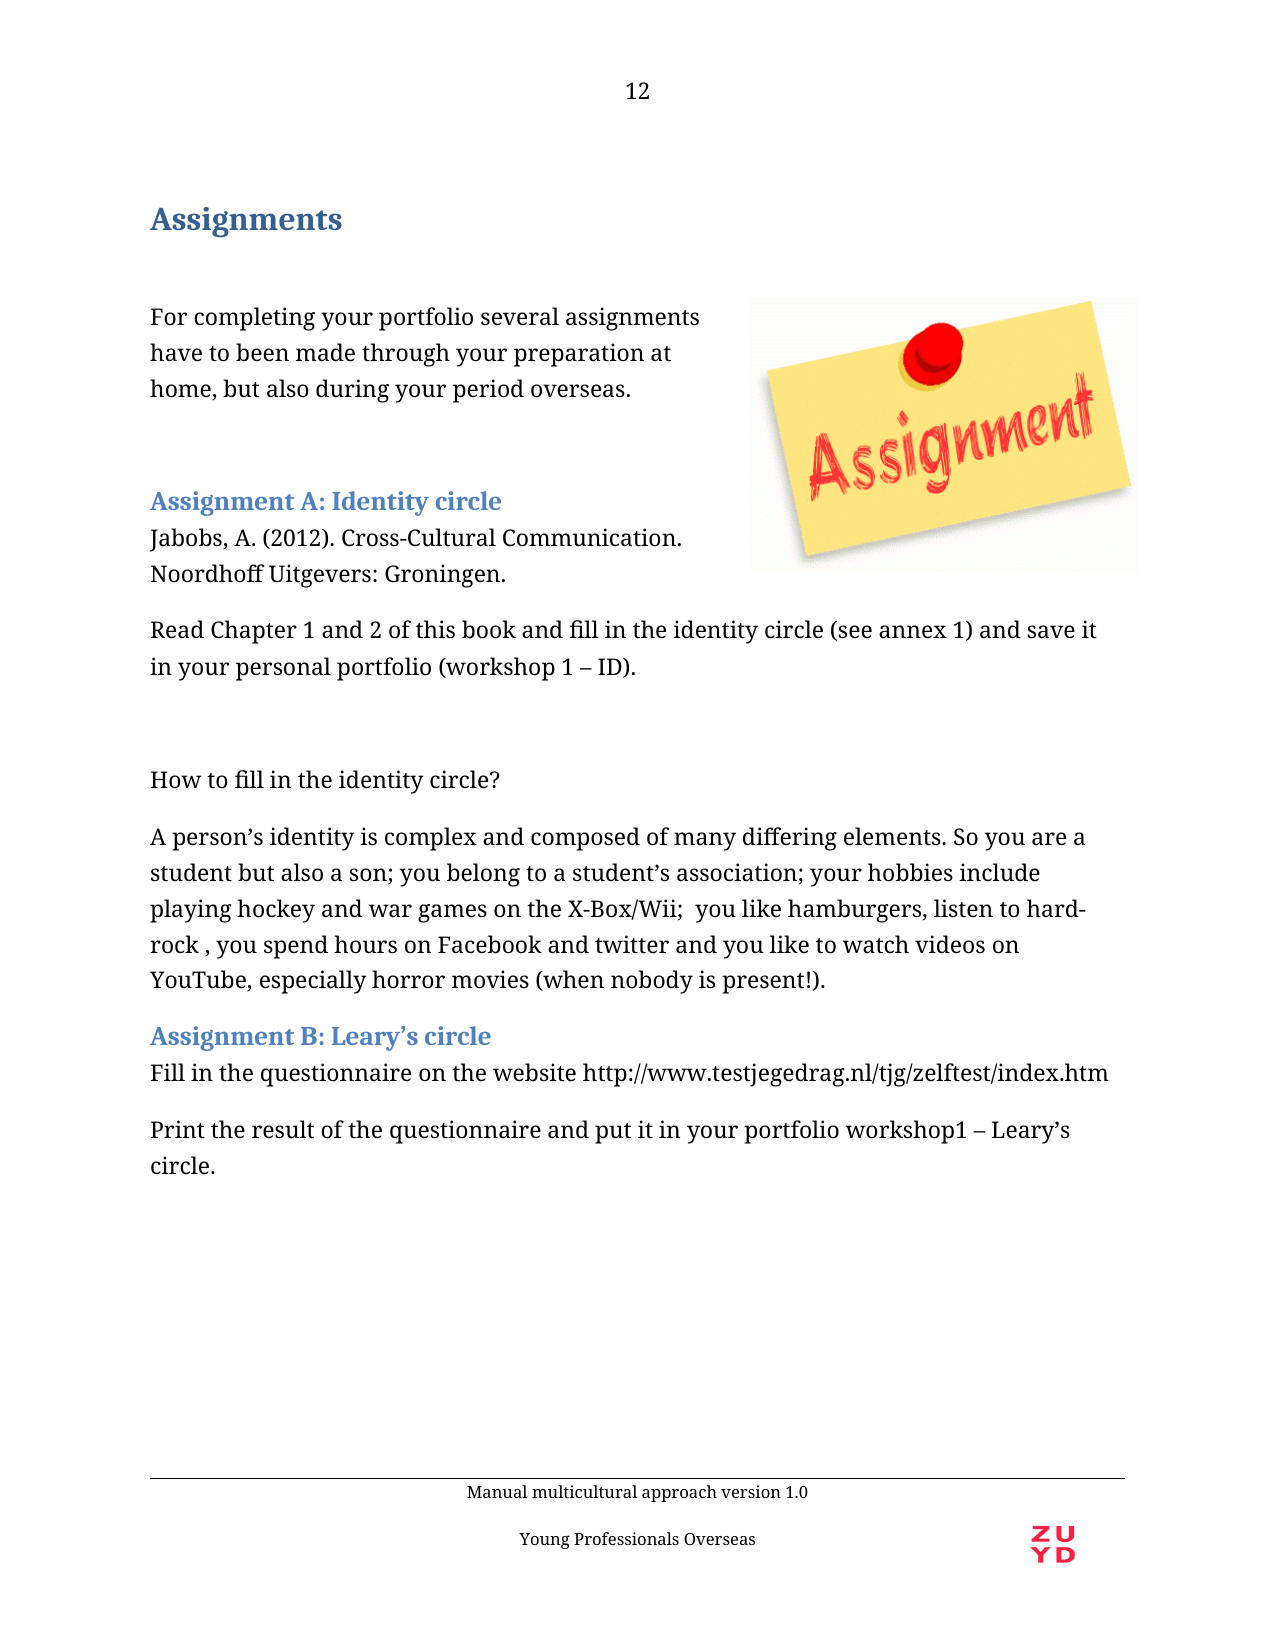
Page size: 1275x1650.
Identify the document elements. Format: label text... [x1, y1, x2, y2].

subtitle Assignment A: Identity circle [150, 486, 750, 517]
text Fill in the questionnaire on the website http://www.testjegedrag.nl/tjg/zelftest/index.htm [150, 1057, 1125, 1088]
subtitle Assignment B: Leary’s circle [150, 1021, 1125, 1052]
text A person’s identity is complex and composed of many differing elements. So you are a student but also a son; you belong to a student’s association; your hobbies include playing hockey and war games on the X-Box/Wii; you like hamburgers, listen to hard-rock , you spend hours on Facebook and twitter and you like to watch videos on YouTube, especially horror movies (when nobody is present!). [150, 821, 1125, 996]
text Read Chapter 1 and 2 of this book and fill in the identity circle (see annex 1) and save it in your personal portfolio (workshop 1 – ID). [150, 614, 1125, 682]
subtitle Assignments [150, 200, 1125, 238]
text For completing your portfolio several assignments have to been made through your preparation at home, but also during your period overseas. [150, 301, 750, 404]
text Print the result of the questionnaire and put it in your portfolio workshop1 – Leary’s circle. [150, 1114, 1125, 1181]
picture [1012, 1510, 1094, 1578]
picture [750, 297, 1139, 572]
text Jabobs, A. (2012). Cross-Cultural Communication. Noordhoff Uitgevers: Groningen. [150, 522, 1125, 589]
text How to fill in the identity circle? [150, 764, 1125, 795]
